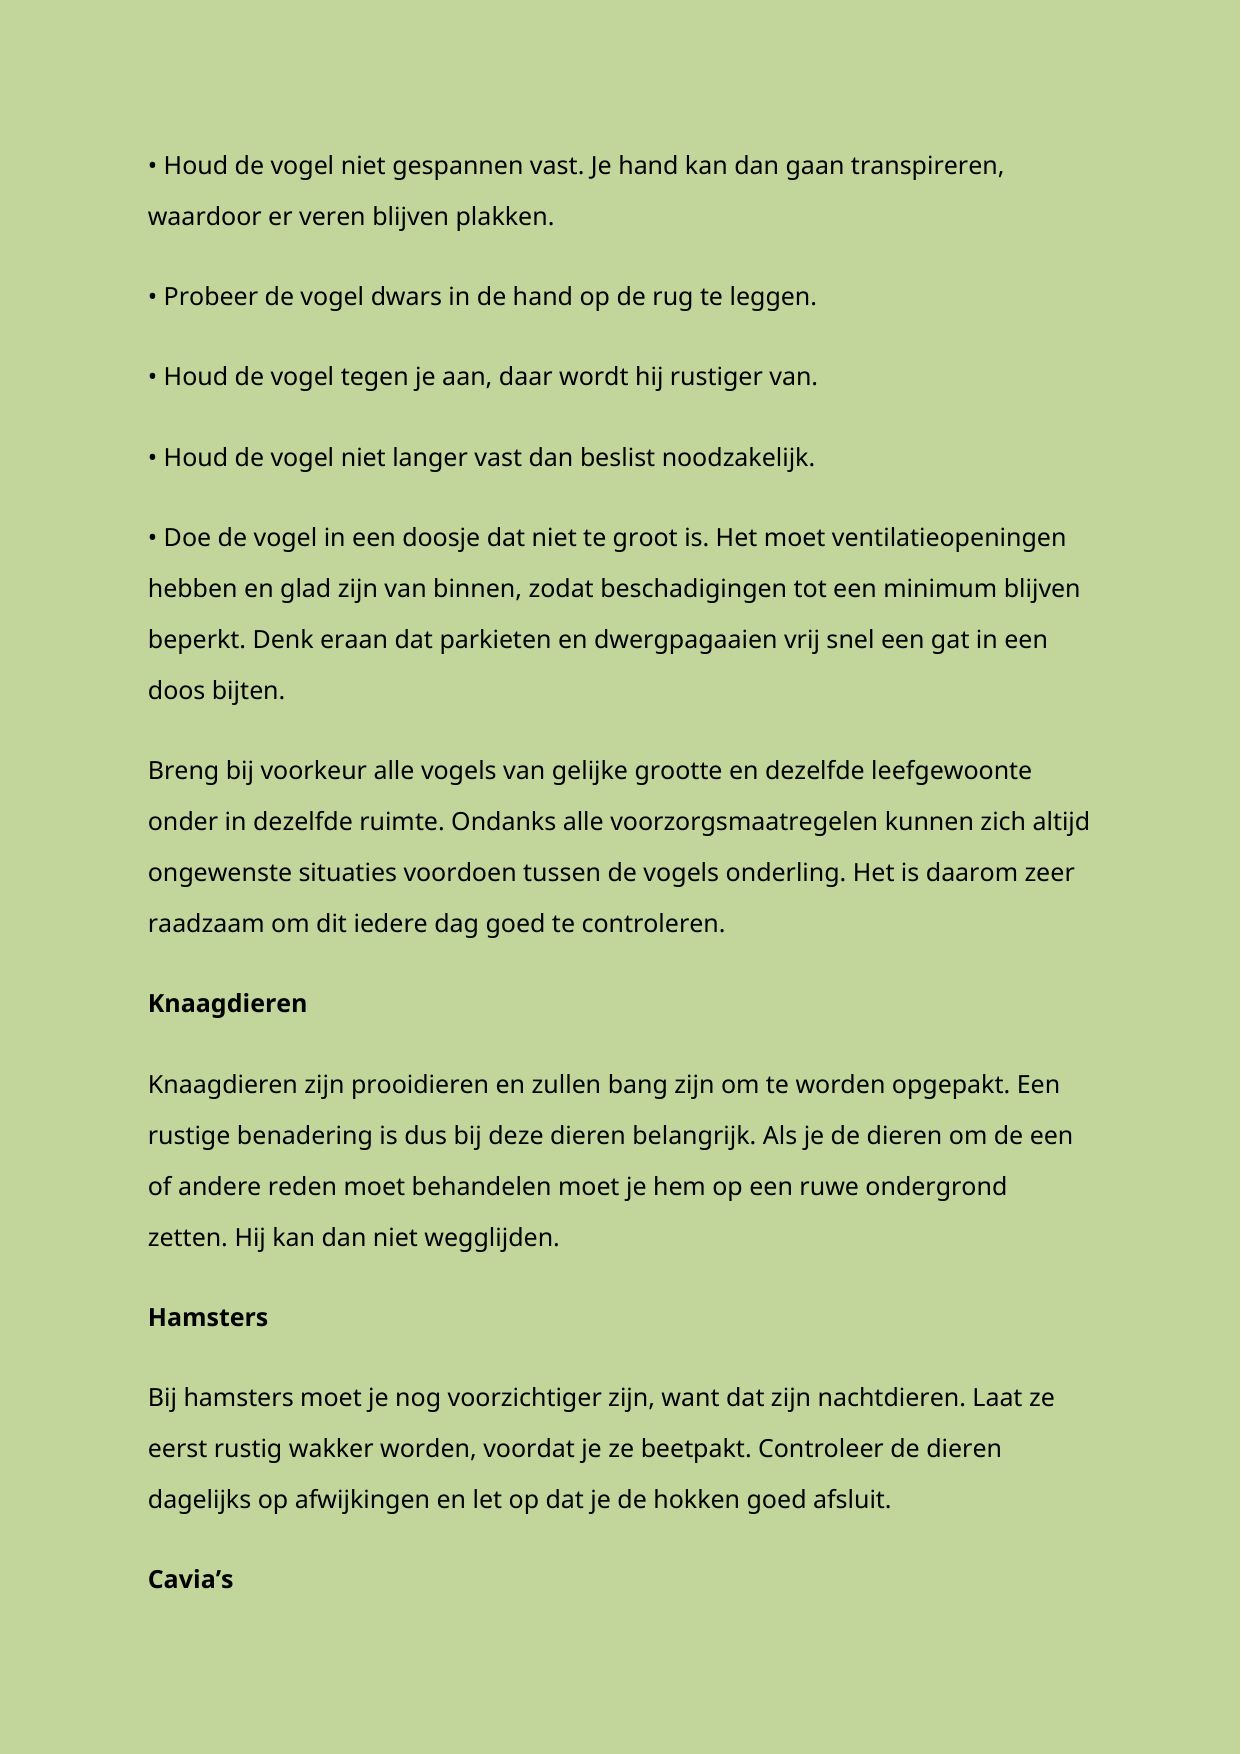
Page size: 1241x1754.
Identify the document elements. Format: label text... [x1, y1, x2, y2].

text • Houd de vogel tegen je aan, daar wordt hij rustiger van. [148, 359, 1093, 393]
text Knaagdieren zijn prooidieren en zullen bang zijn om te worden opgepakt. Een rustige benadering is dus bij deze dieren belangrijk. Als je de dieren om de een of andere reden moet behandelen moet je hem op een ruwe ondergrond zetten. Hij kan dan niet wegglijden. [148, 1066, 1093, 1253]
text Bij hamsters moet je nog voorzichtiger zijn, want dat zijn nachtdieren. Laat ze eerst rustig wakker worden, voordat je ze beetpakt. Controleer de dieren dagelijks op afwijkingen en let op dat je de hokken goed afsluit. [148, 1380, 1093, 1516]
text Breng bij voorkeur alle vogels van gelijke grootte en dezelfde leefgewoonte onder in dezelfde ruimte. Ondanks alle voorzorgsmaatregelen kunnen zich altijd ongewenste situaties voordoen tussen de vogels onderling. Het is daarom zeer raadzaam om dit iedere dag goed te controleren. [148, 753, 1093, 940]
text • Doe de vogel in een doosje dat niet te groot is. Het moet ventilatieopeningen hebben en glad zijn van binnen, zodat beschadigingen tot een minimum blijven beperkt. Denk eraan dat parkieten en dwergpagaaien vrij snel een gat in een doos bijten. [148, 519, 1093, 707]
text • Houd de vogel niet gespannen vast. Je hand kan dan gaan transpireren, waardoor er veren blijven plakken. [148, 148, 1093, 233]
text Hamsters [148, 1300, 1093, 1334]
text • Probeer de vogel dwars in de hand op de rug te leggen. [148, 279, 1093, 313]
text • Houd de vogel niet langer vast dan beslist noodzakelijk. [148, 439, 1093, 473]
text Knaagdieren [148, 986, 1093, 1020]
text Cavia’s [148, 1562, 1093, 1596]
